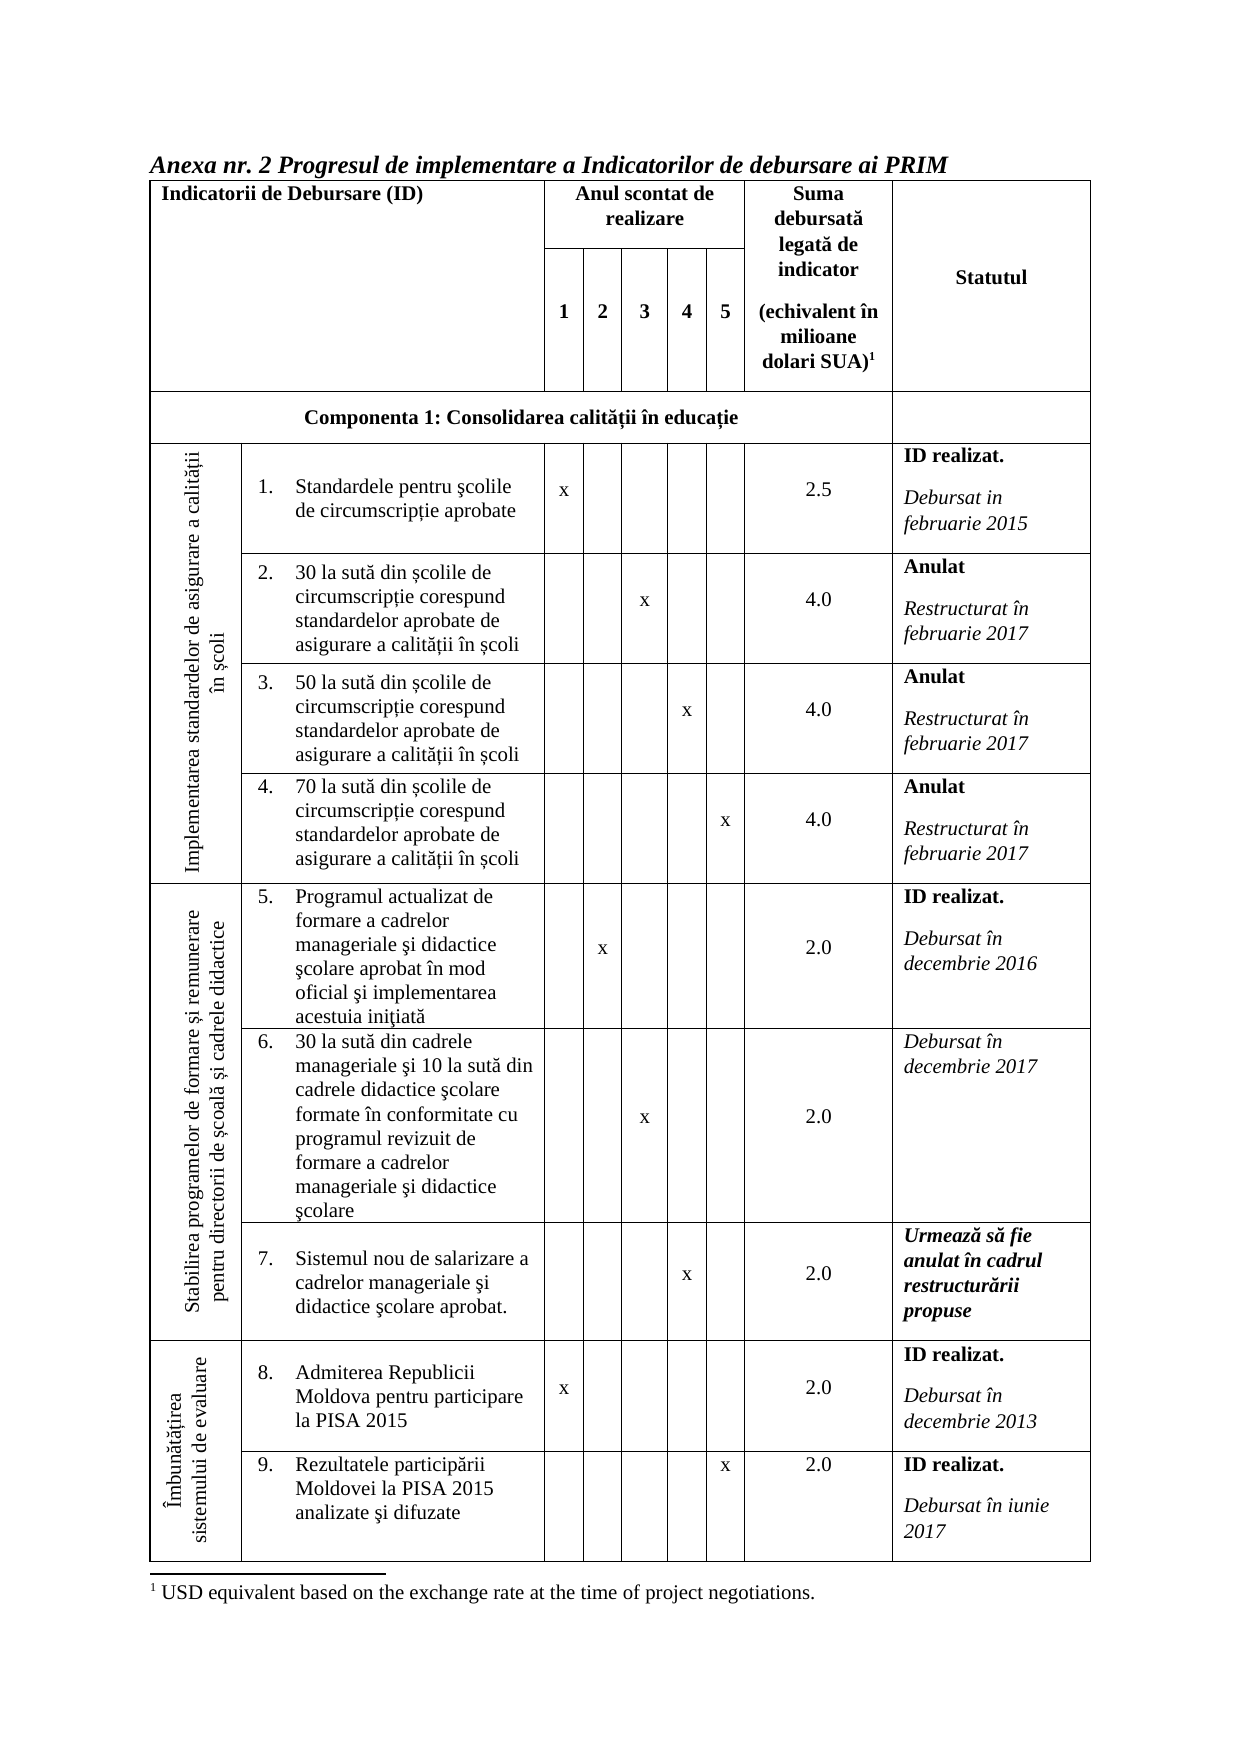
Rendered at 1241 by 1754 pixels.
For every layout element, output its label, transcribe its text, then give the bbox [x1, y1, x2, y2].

table_cell [622, 444, 667, 552]
table_cell [584, 554, 621, 663]
table_cell 2.0 [745, 884, 892, 1028]
table_cell Îmbunătățirea sistemului de evaluare al elevilor [151, 1341, 241, 1561]
table_cell 5 [707, 249, 744, 391]
table_cell Anulat Restructurat în februarie 2017 [893, 774, 1090, 883]
table_header Indicatorii de Debursare (ID) [151, 181, 544, 391]
table_cell [668, 1452, 706, 1561]
table_cell [707, 1223, 744, 1340]
table_cell [545, 1029, 583, 1222]
table_cell x [707, 774, 744, 883]
table_cell 2.5 [745, 444, 892, 552]
table_cell [622, 774, 667, 883]
table_cell Admiterea Republicii Moldova pentru participare la PISA 2015 [242, 1341, 544, 1451]
table_cell Stabilirea programelor de formare și remunerare pentru directorii de școală și cadrele didactice [151, 884, 241, 1340]
table_cell [622, 1452, 667, 1561]
table_cell [545, 1223, 583, 1340]
table_cell [668, 554, 706, 663]
table_cell 2.0 [745, 1223, 892, 1340]
table_cell [584, 1029, 621, 1222]
table_cell Debursat în decembrie 2017 [893, 1029, 1090, 1222]
table_cell [584, 664, 621, 773]
table_cell Componenta 1: Consolidarea calității în educație [151, 392, 892, 442]
table_cell Rezultatele participării Moldovei la PISA 2015 analizate şi difuzate [242, 1452, 544, 1561]
table_cell ID realizat. Debursat în iunie 2017 [893, 1452, 1090, 1561]
table_cell ID realizat. Debursat în decembrie 2016 [893, 884, 1090, 1028]
table_cell 50 la sută din școlile de circumscripție corespund standardelor aprobate de asigurare a calității în școli [242, 664, 544, 773]
table_cell 3 [622, 249, 667, 391]
table_cell 2.0 [745, 1029, 892, 1222]
table_header Statutul [893, 181, 1090, 391]
table_cell 2 [584, 249, 621, 391]
table_cell Urmează să fie anulat în cadrul restructurării propuse [893, 1223, 1090, 1340]
table_cell [545, 774, 583, 883]
table_cell [584, 1223, 621, 1340]
table_cell [545, 884, 583, 1028]
table_cell x [545, 1341, 583, 1451]
table_cell [622, 664, 667, 773]
table_cell [584, 774, 621, 883]
table_cell [668, 444, 706, 552]
table_cell [622, 1341, 667, 1451]
table_cell Sistemul nou de salarizare a cadrelor manageriale şi didactice şcolare aprobat. [242, 1223, 544, 1340]
table_cell 4 [668, 249, 706, 391]
table_cell [622, 1223, 667, 1340]
table_cell [707, 884, 744, 1028]
table_cell [707, 554, 744, 663]
table_cell Implementarea standardelor de asigurare a calității în școli [151, 444, 241, 883]
table_cell 70 la sută din școlile de circumscripție corespund standardelor aprobate de asigurare a calității în școli [242, 774, 544, 883]
table_header Anul scontat de realizare [545, 181, 744, 248]
table_cell [584, 1341, 621, 1451]
table_cell 4.0 [745, 774, 892, 883]
table_cell 1 [545, 249, 583, 391]
table_cell x [668, 664, 706, 773]
table_cell [545, 664, 583, 773]
table_cell ID realizat. Debursat în decembrie 2013 [893, 1341, 1090, 1451]
table_cell 30 la sută din școlile de circumscripție corespund standardelor aprobate de asigurare a calității în școli [242, 554, 544, 663]
table_cell Programul actualizat de formare a cadrelor manageriale şi didactice şcolare aprobat în mod oficial şi implementarea acestuia iniţiată [242, 884, 544, 1028]
table_header Suma debursată legată de indicator (echivalent în milioane dolari SUA) [745, 181, 892, 391]
table_cell [893, 392, 1090, 442]
table_cell x [668, 1223, 706, 1340]
table_cell [707, 1341, 744, 1451]
subtitle Anexa nr. 2 Progresul de implementare a Indicatorilor de debursare ai PRIM [150, 150, 1090, 179]
table_cell [584, 444, 621, 552]
table_cell x [622, 1029, 667, 1222]
table_cell [668, 774, 706, 883]
table_cell x [545, 444, 583, 552]
table_cell x [707, 1452, 744, 1561]
table_cell Standardele pentru şcolile de circumscripție aprobate [242, 444, 544, 552]
table_cell [584, 1452, 621, 1561]
table_cell Anulat Restructurat în februarie 2017 [893, 554, 1090, 663]
table_cell [668, 884, 706, 1028]
table_cell Anulat Restructurat în februarie 2017 [893, 664, 1090, 773]
table_cell 4.0 [745, 664, 892, 773]
table_cell [707, 664, 744, 773]
table_cell [545, 554, 583, 663]
table_cell [707, 1029, 744, 1222]
table_cell 2.0 [745, 1341, 892, 1451]
table_cell [668, 1341, 706, 1451]
table_cell 2.0 [745, 1452, 892, 1561]
table_cell 4.0 [745, 554, 892, 663]
table_cell [545, 1452, 583, 1561]
table_cell x [584, 884, 621, 1028]
table_cell [668, 1029, 706, 1222]
table_cell x [622, 554, 667, 663]
table_cell 30 la sută din cadrele manageriale şi 10 la sută din cadrele didactice şcolare formate în conformitate cu programul revizuit de formare a cadrelor manageriale şi didactice şcolare [242, 1029, 544, 1222]
table_cell [707, 444, 744, 552]
table_cell [622, 884, 667, 1028]
table_cell ID realizat. Debursat in februarie 2015 [893, 444, 1090, 552]
